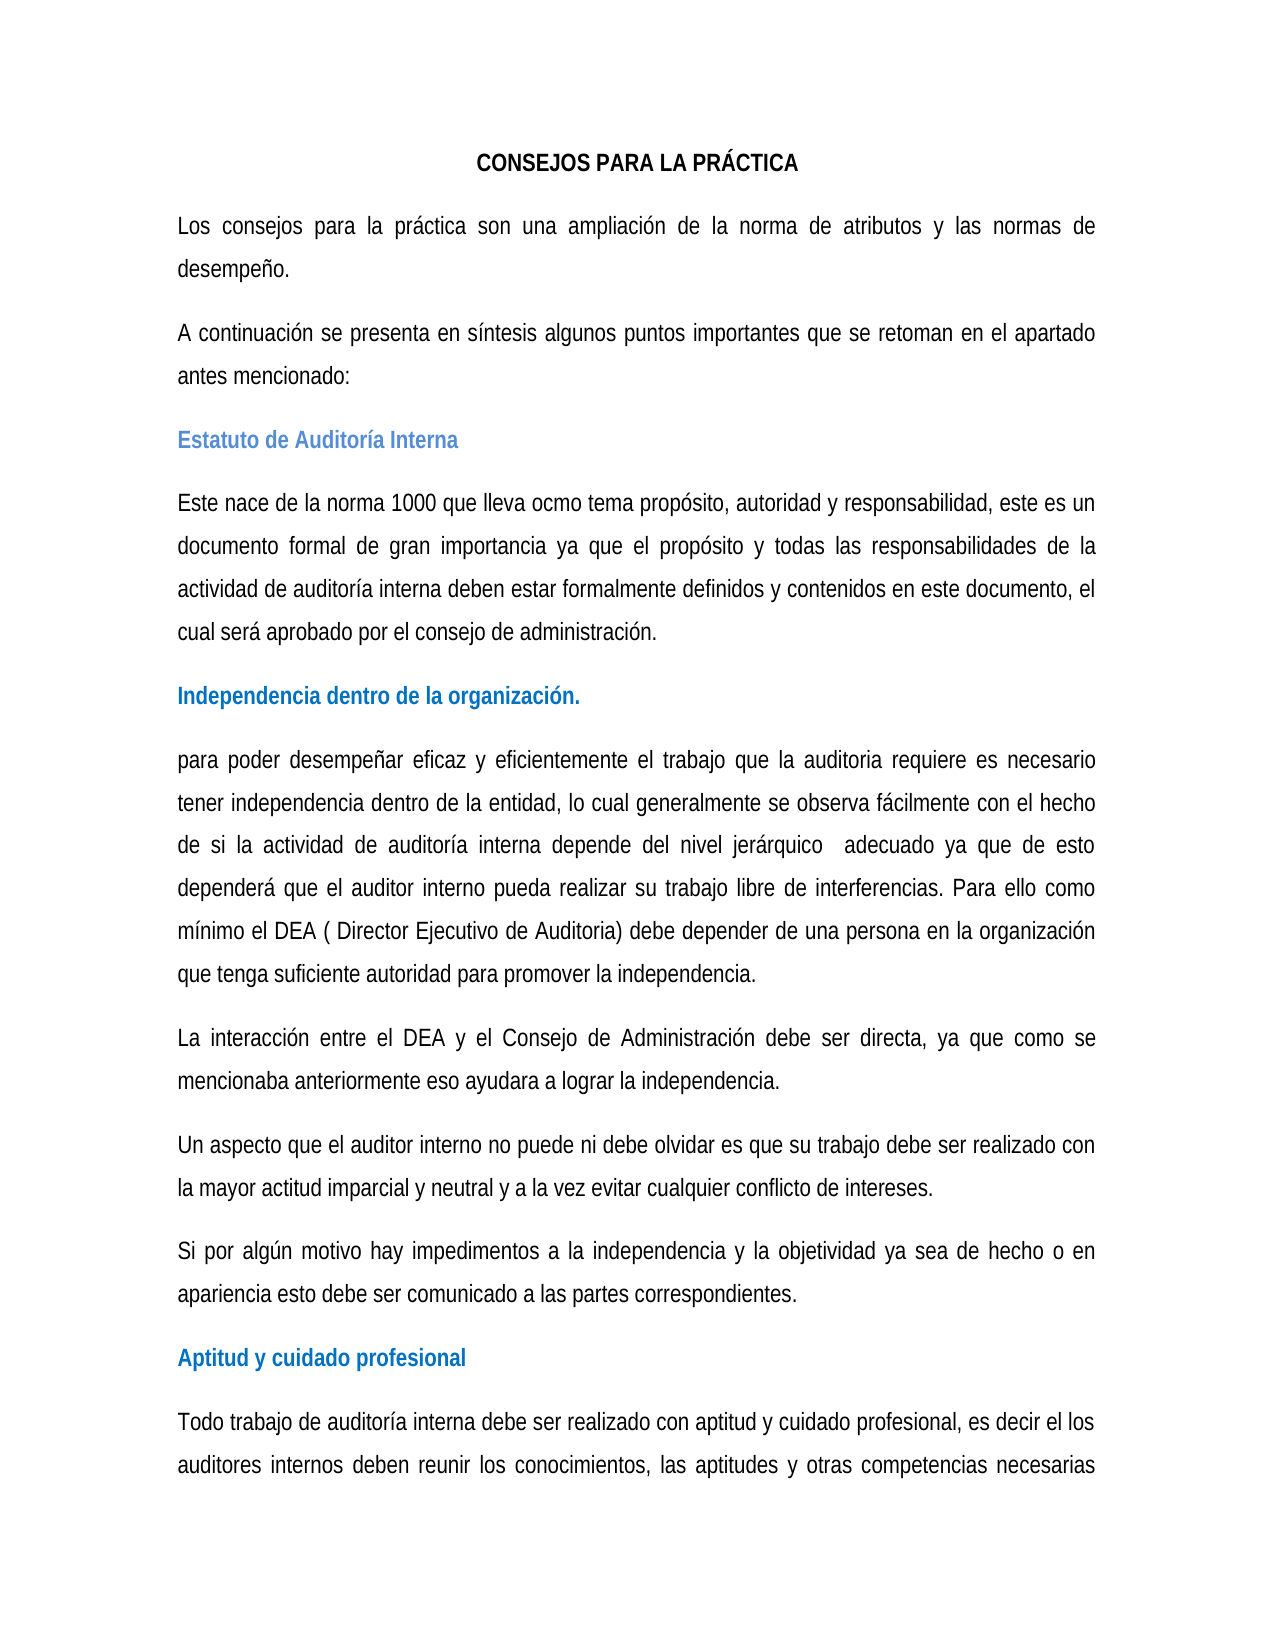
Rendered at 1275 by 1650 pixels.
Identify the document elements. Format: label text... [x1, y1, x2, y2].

text Independencia dentro de la organización. [177, 681, 1098, 709]
text Este nace de la norma 1000 que lleva ocmo tema propósito, autoridad y responsabilidad, este es un documento formal de gran importancia ya que el propósito y todas las responsabilidades de la actividad de auditoría interna deben estar formalmente definidos y contenidos en este documento, el cual será aprobado por el consejo de administración. [177, 488, 1098, 646]
text CONSEJOS PARA LA PRÁCTICA [177, 148, 1098, 176]
text Si por algún motivo hay impedimentos a la independencia y la objetividad ya sea de hecho o en apariencia esto debe ser comunicado a las partes correspondientes. [177, 1236, 1098, 1308]
text Estatuto de Auditoría Interna [177, 425, 1098, 453]
text A continuación se presenta en síntesis algunos puntos importantes que se retoman en el apartado antes mencionado: [177, 318, 1098, 389]
text Los consejos para la práctica son una ampliación de la norma de atributos y las normas de desempeño. [177, 211, 1098, 283]
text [177, 1407, 1098, 1478]
text Aptitud y cuidado profesional [177, 1343, 1098, 1372]
text La interacción entre el DEA y el Consejo de Administración debe ser directa, ya que como se mencionaba anteriormente eso ayudara a lograr la independencia. [177, 1023, 1098, 1094]
text Un aspecto que el auditor interno no puede ni debe olvidar es que su trabajo debe ser realizado con la mayor actitud imparcial y neutral y a la vez evitar cualquier conflicto de intereses. [177, 1130, 1098, 1201]
text para poder desempeñar eficaz y eficientemente el trabajo que la auditoria requiere es necesario tener independencia dentro de la entidad, lo cual generalmente se observa fácilmente con el hecho de si la actividad de auditoría interna depende del nivel jerárquico adecuado ya que de esto dependerá que el auditor interno pueda realizar su trabajo libre de interferencias. Para ello como mínimo el DEA ( Director Ejecutivo de Auditoria) debe depender de una persona en la organización que tenga suficiente autoridad para promover la independencia. [177, 745, 1098, 988]
